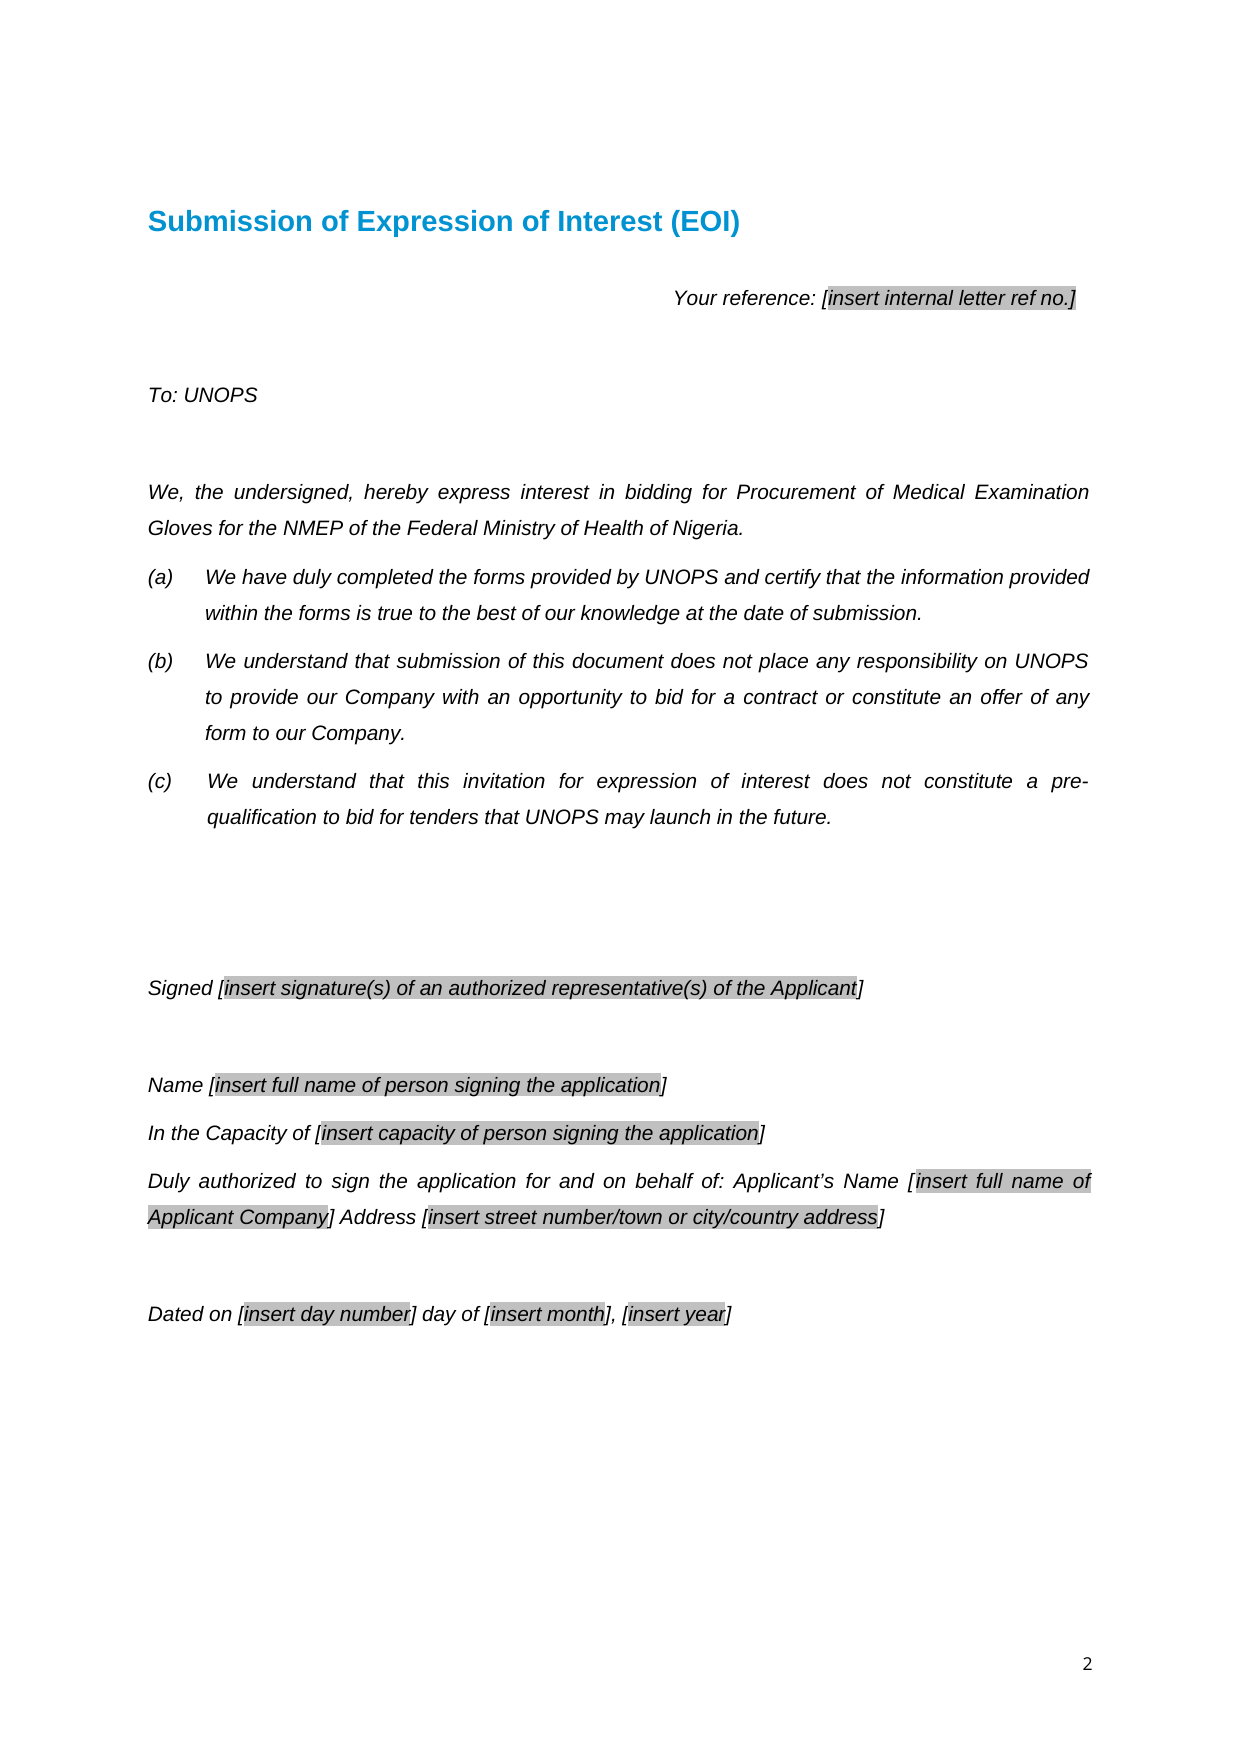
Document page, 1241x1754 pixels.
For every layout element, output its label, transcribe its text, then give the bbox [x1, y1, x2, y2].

text Dated on [insert day number] day of [insert month], [insert year] [725, 1302, 1092, 1326]
text (a) We have duly completed the forms provided by UNOPS and certify that the information provided within the forms is true to the best of our knowledge at the date of submission. [148, 564, 1092, 624]
text (c) We understand that this invitation for expression of interest does not constitute a pre-qualification to bid for tenders that UNOPS may launch in the future. [148, 769, 1092, 829]
text In the Capacity of [insert capacity of person signing the application] [759, 1121, 1092, 1145]
text To: UNOPS [148, 383, 1092, 407]
text Your reference: [insert internal letter ref no.] [673, 250, 1092, 310]
text Name [insert full name of person signing the application] [148, 1072, 1092, 1096]
text (b) We understand that submission of this document does not place any responsibility on UNOPS to provide our Company with an opportunity to bid for a contract or constitute an offer of any form to our Company. [148, 649, 1092, 745]
text Duly authorized to sign the application for and on behalf of: Applicant’s Name [insert full name of Applicant Company] Address [insert street number/town or city/country address] [148, 1169, 1092, 1229]
text Submission of Expression of Interest (EOI) [148, 204, 1092, 238]
text We, the undersigned, hereby express interest in bidding for Procurement of Medical Examination Gloves for the NMEP of the Federal Ministry of Health of Nigeria. [148, 480, 1092, 540]
text Signed [insert signature(s) of an authorized representative(s) of the Applicant] [857, 976, 1092, 999]
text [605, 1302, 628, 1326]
